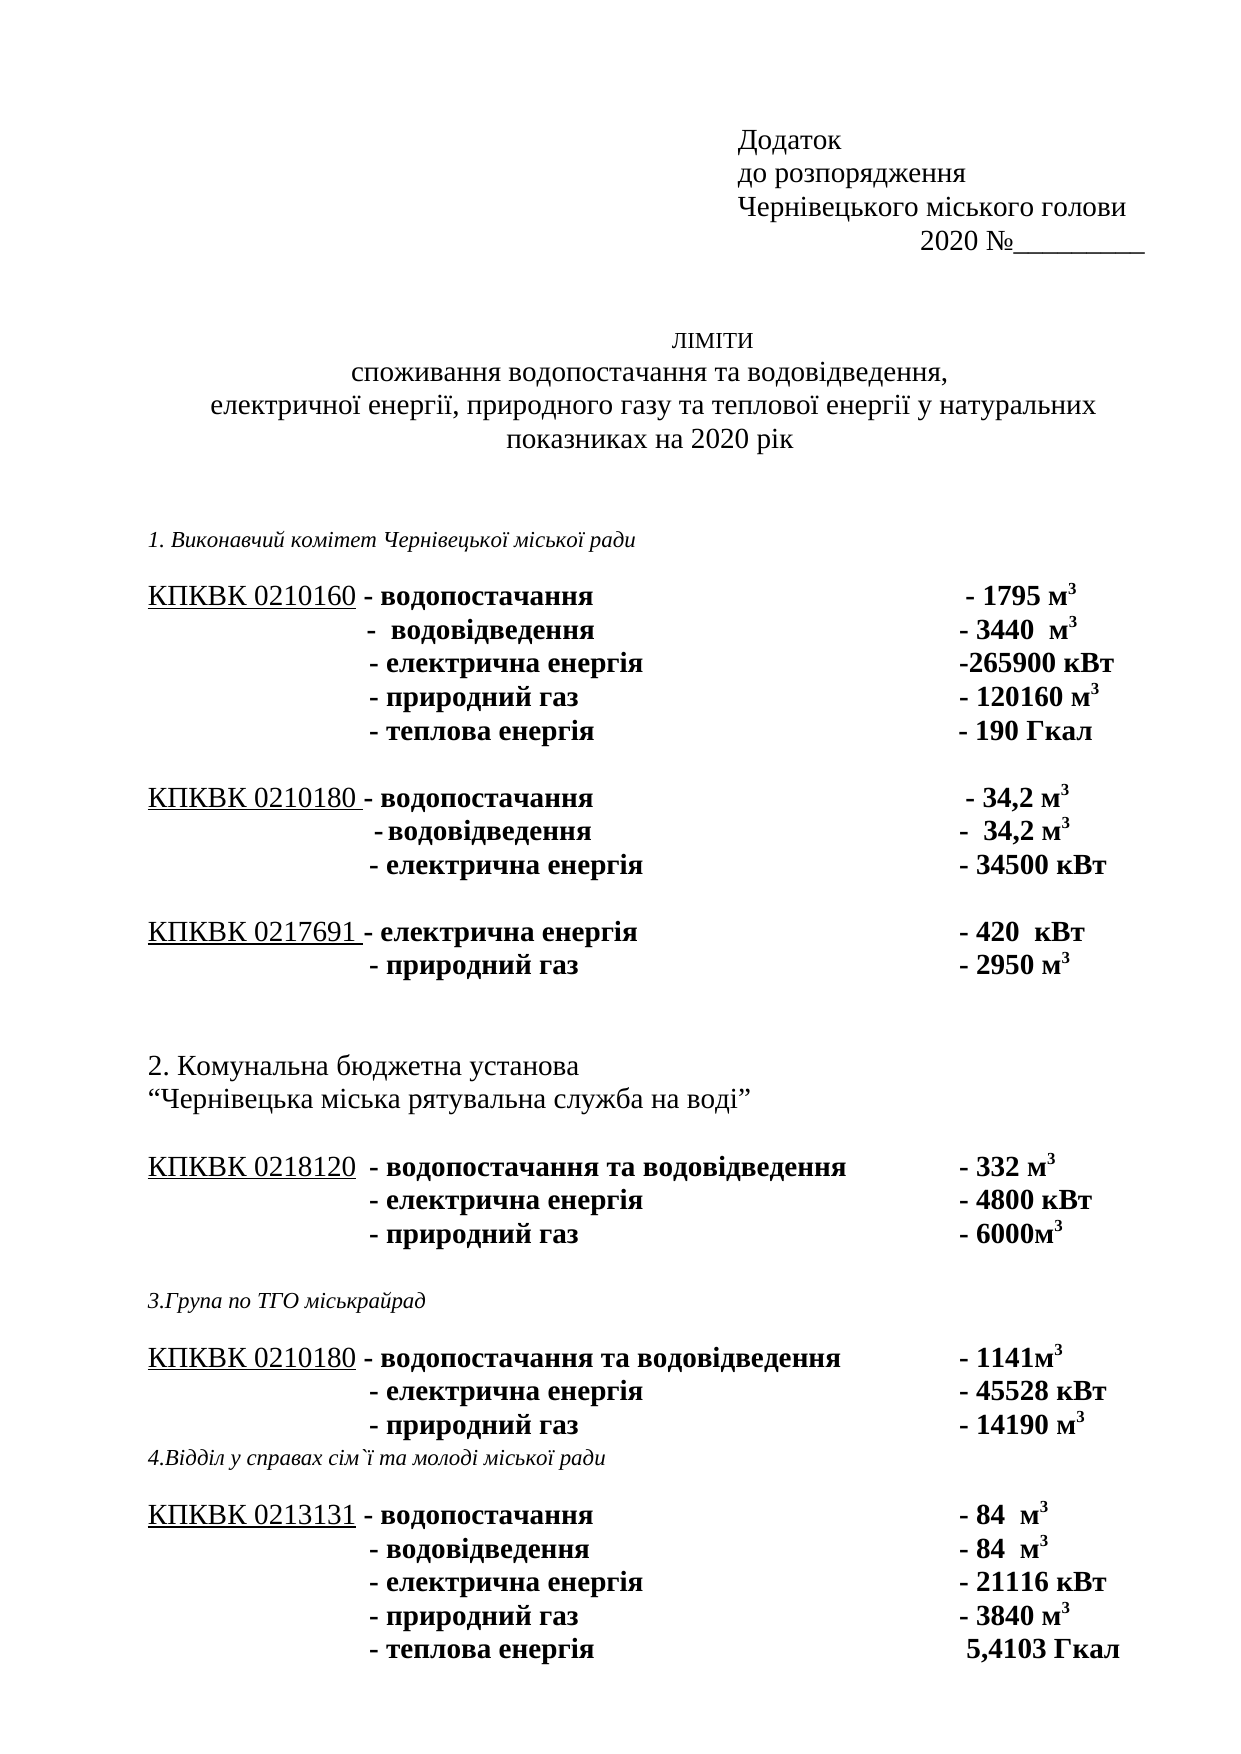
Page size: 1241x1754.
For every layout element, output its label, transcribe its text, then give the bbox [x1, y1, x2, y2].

text - природний газ - 6000м3 [369, 1216, 1152, 1249]
text до розпорядження [148, 156, 1152, 189]
text КПКВК 0217691 - електрична енергія - 420 кВт [148, 914, 1152, 947]
text електричної енергії, природного газу та теплової енергії у натуральних показниках на 2020 рік [148, 387, 1152, 454]
text КПКВК 0210180 - водопостачання та водовідведення - 1141м3 [148, 1340, 1152, 1373]
text - теплова енергія 5,4103 Гкал [295, 1631, 1152, 1665]
text - електрична енергія - 34500 кВт [295, 847, 1152, 880]
text “Чернівецька міська рятувальна служба на воді” [148, 1082, 1152, 1115]
text - водовідведення - 84 м3 [295, 1531, 1152, 1564]
subtitle 3.Група по ТГО міськрайрад [148, 1287, 1152, 1313]
text - електрична енергія - 45528 кВт [369, 1373, 1152, 1407]
text КПКВК 0210180 - водопостачання - 34,2 м3 [148, 780, 1152, 813]
text - електрична енергія -265900 кВт [148, 646, 1152, 679]
text КПКВК 0213131 - водопостачання - 84 м3 [148, 1497, 1152, 1531]
text Чернівецького міського голови [148, 189, 1152, 223]
text - електрична енергія - 21116 кВт [148, 1564, 1152, 1598]
text Додаток [664, 122, 1152, 156]
text - природний газ - [295, 1407, 1152, 1440]
text КПКВК 0218120 - водопостачання та водовідведення - [148, 1149, 1152, 1182]
text - водовідведення - 34,2 м3 [148, 813, 1152, 847]
text - природний газ - 3840 м3 [295, 1598, 1152, 1631]
text споживання водопостачання та водовідведення, [148, 354, 1152, 387]
text - електрична енергія - 4800 кВт [295, 1182, 1152, 1216]
text - природний газ - 120160 м3 [295, 679, 1152, 713]
text 2020 №_________ [148, 223, 1152, 256]
text - водовідведення - 3440 м3 [148, 612, 1152, 646]
text - природний газ - 2950 м3 [295, 947, 1152, 981]
subtitle 1. Виконавчий комітет Чернівецької міської ради [148, 526, 1152, 552]
text 2. Комунальна бюджетна установа [148, 1048, 1152, 1082]
subtitle ЛІМІТИ [148, 327, 1152, 354]
subtitle 4.Відділ у справах сім`ї та молоді міської ради [148, 1444, 1152, 1471]
text КПКВК 0210160 - водопостачання - 1795 м3 [148, 578, 1152, 612]
text - теплова енергія - 190 Гкал [295, 713, 1152, 746]
